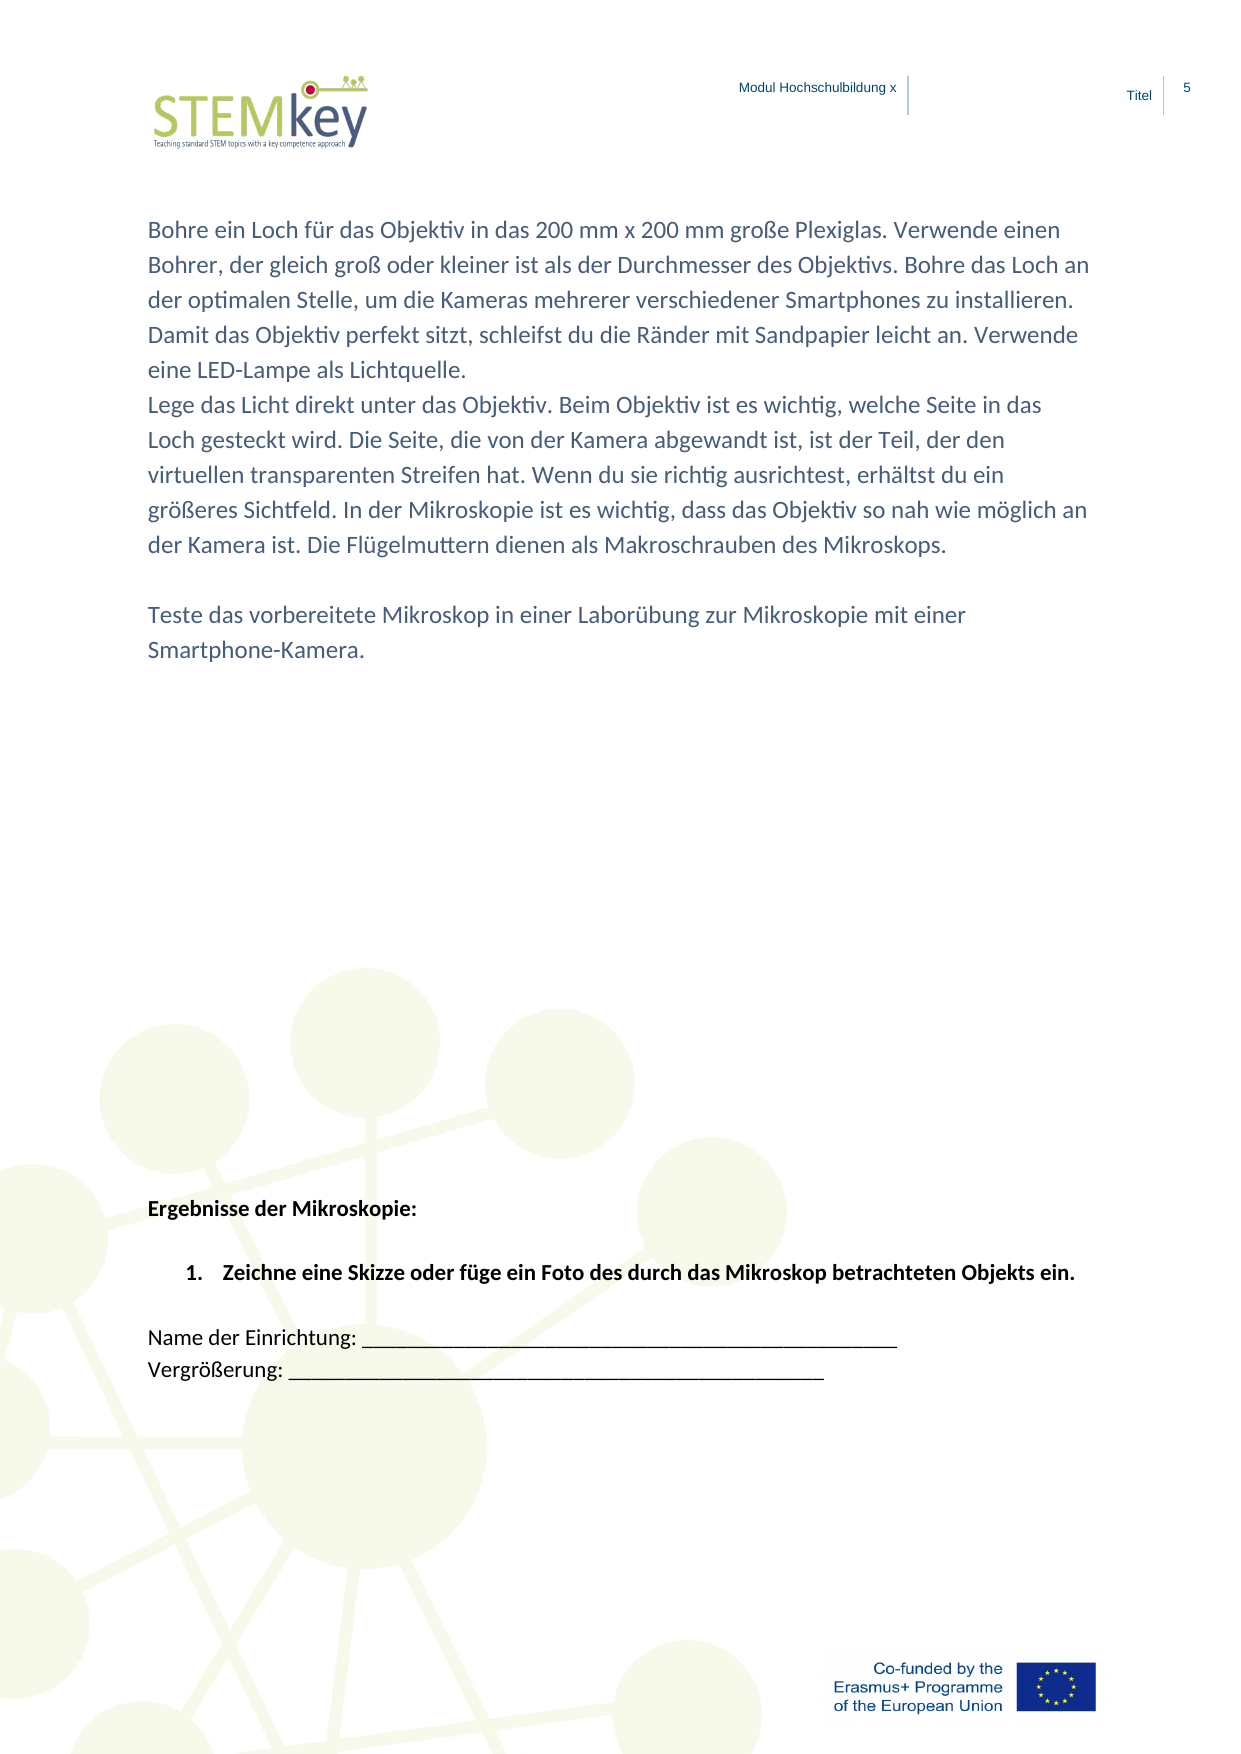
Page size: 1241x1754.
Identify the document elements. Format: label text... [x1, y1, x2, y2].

list Zeichne eine Skizze oder füge ein Foto des durch das Mikroskop betrachteten Objekts ein. [185, 1258, 1092, 1286]
text Ergebnisse der Mikroskopie: [148, 1194, 1092, 1222]
text Bohre ein Loch für das Objektiv in das 200 mm x 200 mm große Plexiglas. Verwende einen Bohrer, der gleich groß oder kleiner ist als der Durchmesser des Objektivs. Bohre das Loch an der optimalen Stelle, um die Kameras mehrerer verschiedener Smartphones zu installieren. Damit das Objektiv perfekt sitzt, schleifst du die Ränder mit Sandpapier leicht an. Verwende eine LED-Lampe als Lichtquelle. [148, 214, 1092, 384]
text Vergrößerung: _______________________________________________ [148, 1355, 1092, 1383]
picture [147, 73, 370, 151]
text Teste das vorbereitete Mikroskop in einer Laborübung zur Mikroskopie mit einer Smartphone-Kamera. [148, 599, 1092, 664]
text Name der Einrichtung: _______________________________________________ [148, 1323, 1092, 1351]
picture [0, 949, 815, 1754]
picture [818, 1648, 1109, 1725]
text Lege das Licht direkt unter das Objektiv. Beim Objektiv ist es wichtig, welche Seite in das Loch gesteckt wird. Die Seite, die von der Kamera abgewandt ist, ist der Teil, der den virtuellen transparenten Streifen hat. Wenn du sie richtig ausrichtest, erhältst du ein größeres Sichtfeld. In der Mikroskopie ist es wichtig, dass das Objektiv so nah wie möglich an der Kamera ist. Die Flügelmuttern dienen als Makroschrauben des Mikroskops. [148, 389, 1092, 559]
